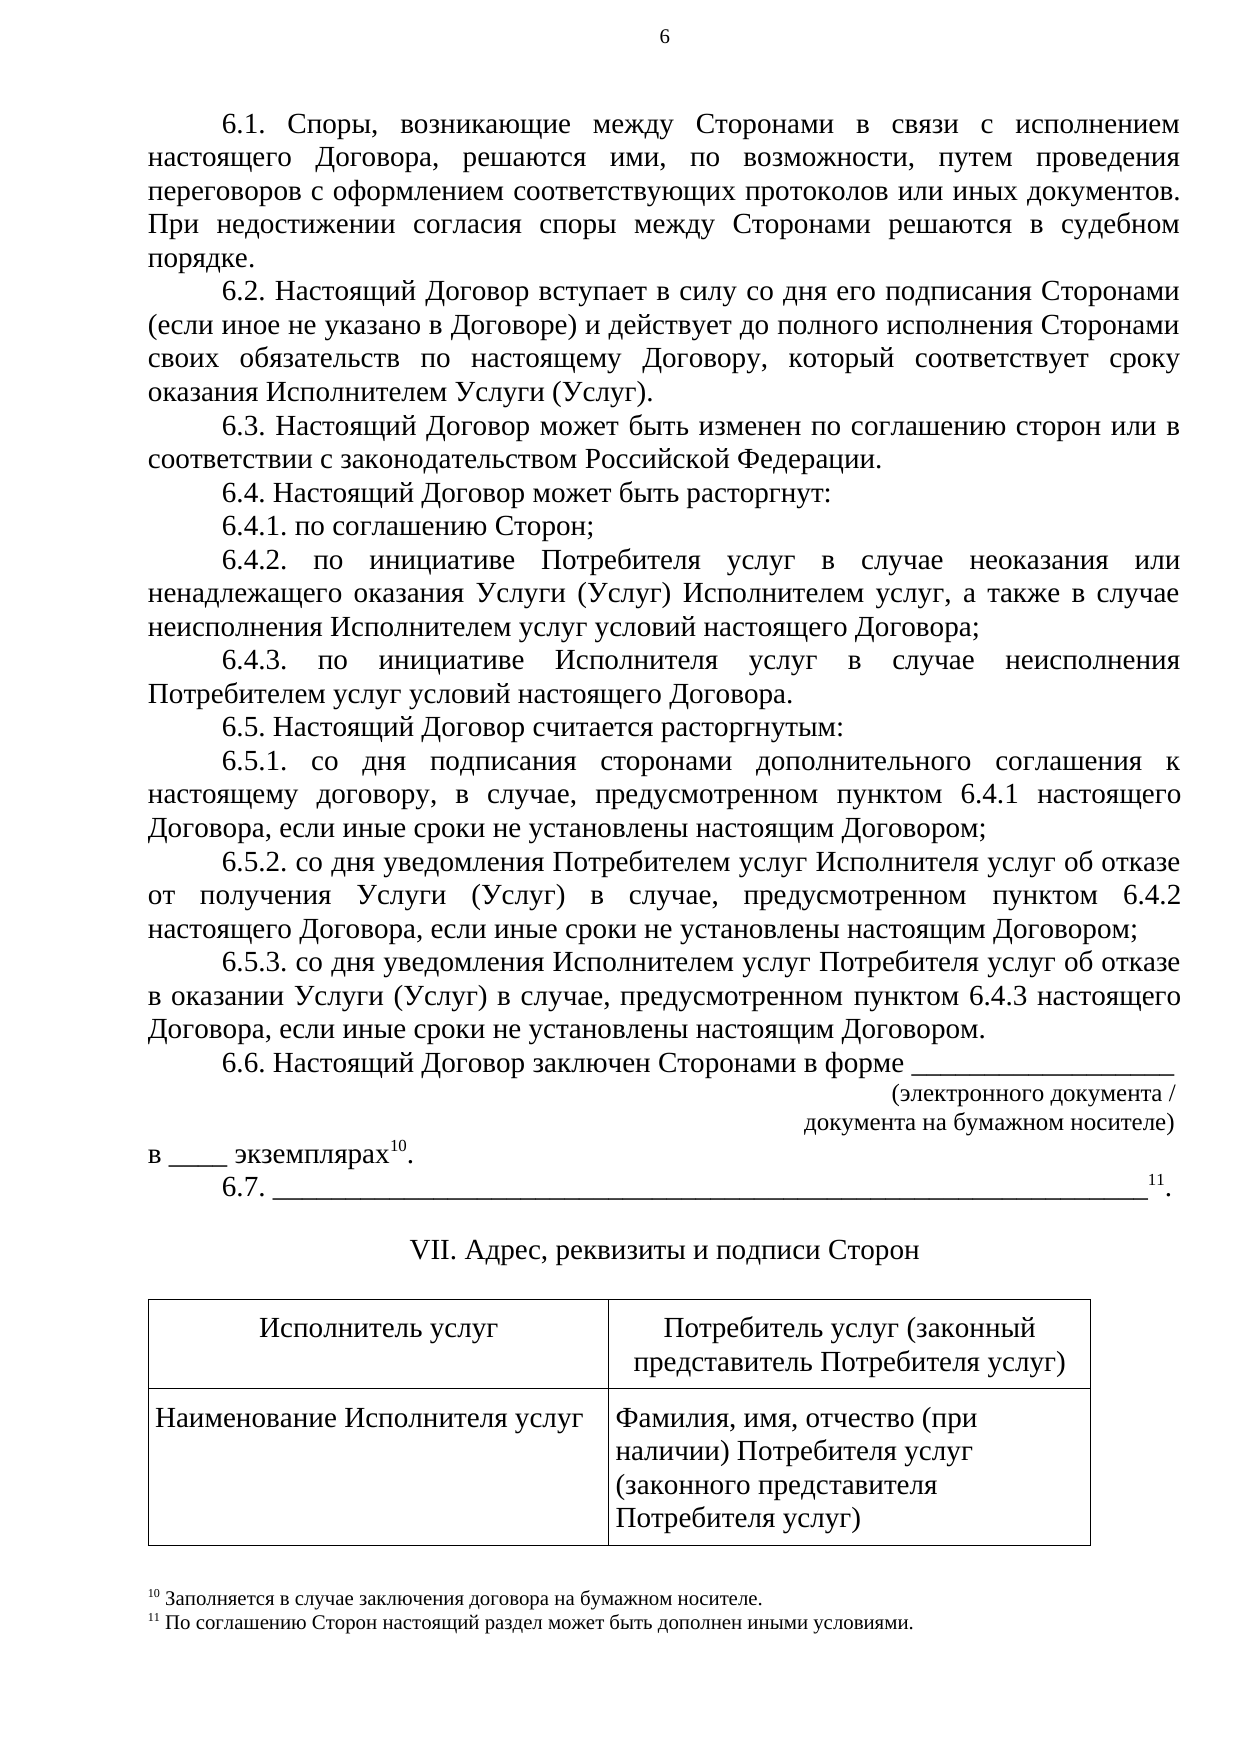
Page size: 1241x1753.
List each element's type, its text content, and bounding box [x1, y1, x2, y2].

text 6.5.3. со дня уведомления Исполнителем услуг Потребителя услуг об отказе в оказании Услуги (Услуг) в случае, предусмотренном пунктом 6.4.3 настоящего Договора, если иные сроки не установлены настоящим Договором. [148, 944, 1181, 1045]
text 6.4.2. по инициативе Потребителя услуг в случае неоказания или ненадлежащего оказания Услуги (Услуг) Исполнителем услуг, а также в случае неисполнения Исполнителем услуг условий настоящего Договора; [148, 542, 1181, 642]
text 6.6. Настоящий Договор заключен Сторонами в форме __________________ [148, 1045, 1181, 1078]
text 6.5. Настоящий Договор считается расторгнутым: [148, 709, 1181, 743]
text 6.5.2. со дня уведомления Потребителем услуг Исполнителя услуг об отказе от получения Услуги (Услуг) в случае, предусмотренном пунктом 6.4.2 настоящего Договора, если иные сроки не установлены настоящим Договором; [148, 844, 1181, 944]
text 6.1. Споры, возникающие между Сторонами в связи с исполнением настоящего Договора, решаются ими, по возможности, путем проведения переговоров с оформлением соответствующих протоколов или иных документов. При недостижении согласия споры между Сторонами решаются в судебном порядке. [148, 106, 1181, 273]
text (электронного документа / [148, 1078, 1181, 1107]
text 6.5.1. со дня подписания сторонами дополнительного соглашения к настоящему договору, в случае, предусмотренном пунктом 6.4.1 настоящего Договора, если иные сроки не установлены настоящим Договором; [148, 743, 1181, 844]
table_header Исполнитель услуг [149, 1300, 608, 1388]
text 6.4.1. по соглашению Сторон; [148, 508, 1181, 542]
text 6.4. Настоящий Договор может быть расторгнут: [148, 475, 1181, 508]
table_header Потребитель услуг (законный представитель Потребителя услуг) [609, 1300, 1090, 1388]
text документа на бумажном носителе) [148, 1107, 1181, 1136]
text 6.4.3. по инициативе Исполнителя услуг в случае неисполнения Потребителем услуг условий настоящего Договора. [148, 642, 1181, 709]
text в ____ экземплярах. [148, 1136, 1181, 1169]
table_cell Фамилия, имя, отчество (при наличии) Потребителя услуг (законного представителя Потребителя услуг) [609, 1389, 1090, 1545]
text 6.2. Настоящий Договор вступает в силу со дня его подписания Сторонами (если иное не указано в Договоре) и действует до полного исполнения Сторонами своих обязательств по настоящему Договору, который соответствует сроку оказания Исполнителем Услуги (Услуг). [148, 273, 1181, 408]
text 6.7. ____________________________________________________________. [148, 1169, 1181, 1203]
text VII. Адрес, реквизиты и подписи Сторон [148, 1232, 1181, 1265]
table_cell Наименование Исполнителя услуг [149, 1389, 608, 1545]
text 6.3. Настоящий Договор может быть изменен по соглашению сторон или в соответствии с законодательством Российской Федерации. [148, 408, 1181, 475]
